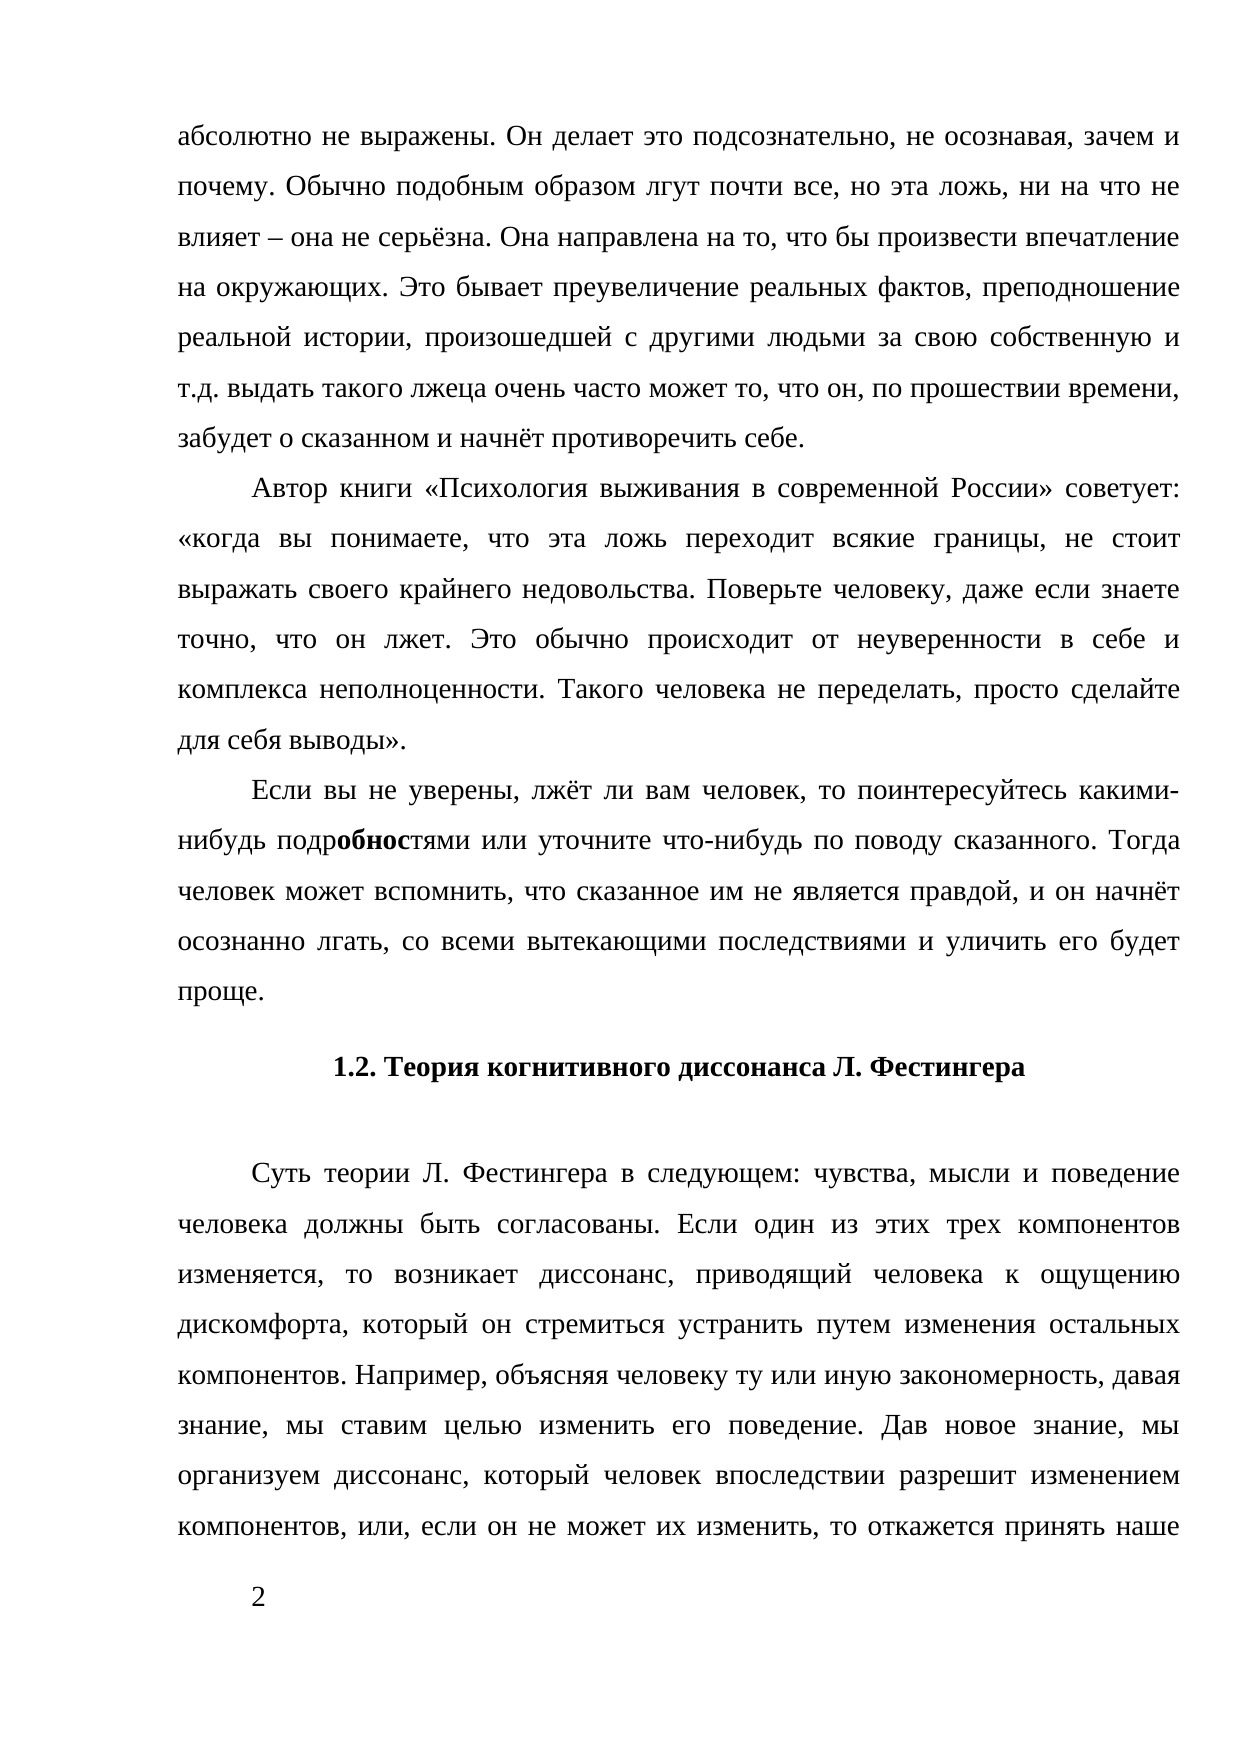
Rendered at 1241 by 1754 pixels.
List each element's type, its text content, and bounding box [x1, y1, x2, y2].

text Если вы не уверены, лжёт ли вам человек, то поинтересуйтесь какими-нибудь подробностями или уточните что-нибудь по поводу сказанного. Тогда человек может вспомнить, что сказанное им не является правдой, и он начнёт осознанно лгать, со всеми вытекающими последствиями и уличить его будет проще. [177, 772, 1181, 1007]
text Автор книги «Психология выживания в современной России» советует: «когда вы понимаете, что эта ложь переходит всякие границы, не стоит выражать своего крайнего недовольства. Поверьте человеку, даже если знаете точно, что он лжет. Это обычно происходит от неуверенности в себе и комплекса неполноценности. Такого человека не переделать, просто сделайте для себя выводы». [177, 470, 1181, 755]
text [177, 118, 1181, 453]
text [177, 1156, 1181, 1541]
subtitle 1.2. Теория когнитивного диссонанса Л. Фестингера [177, 1049, 1181, 1082]
